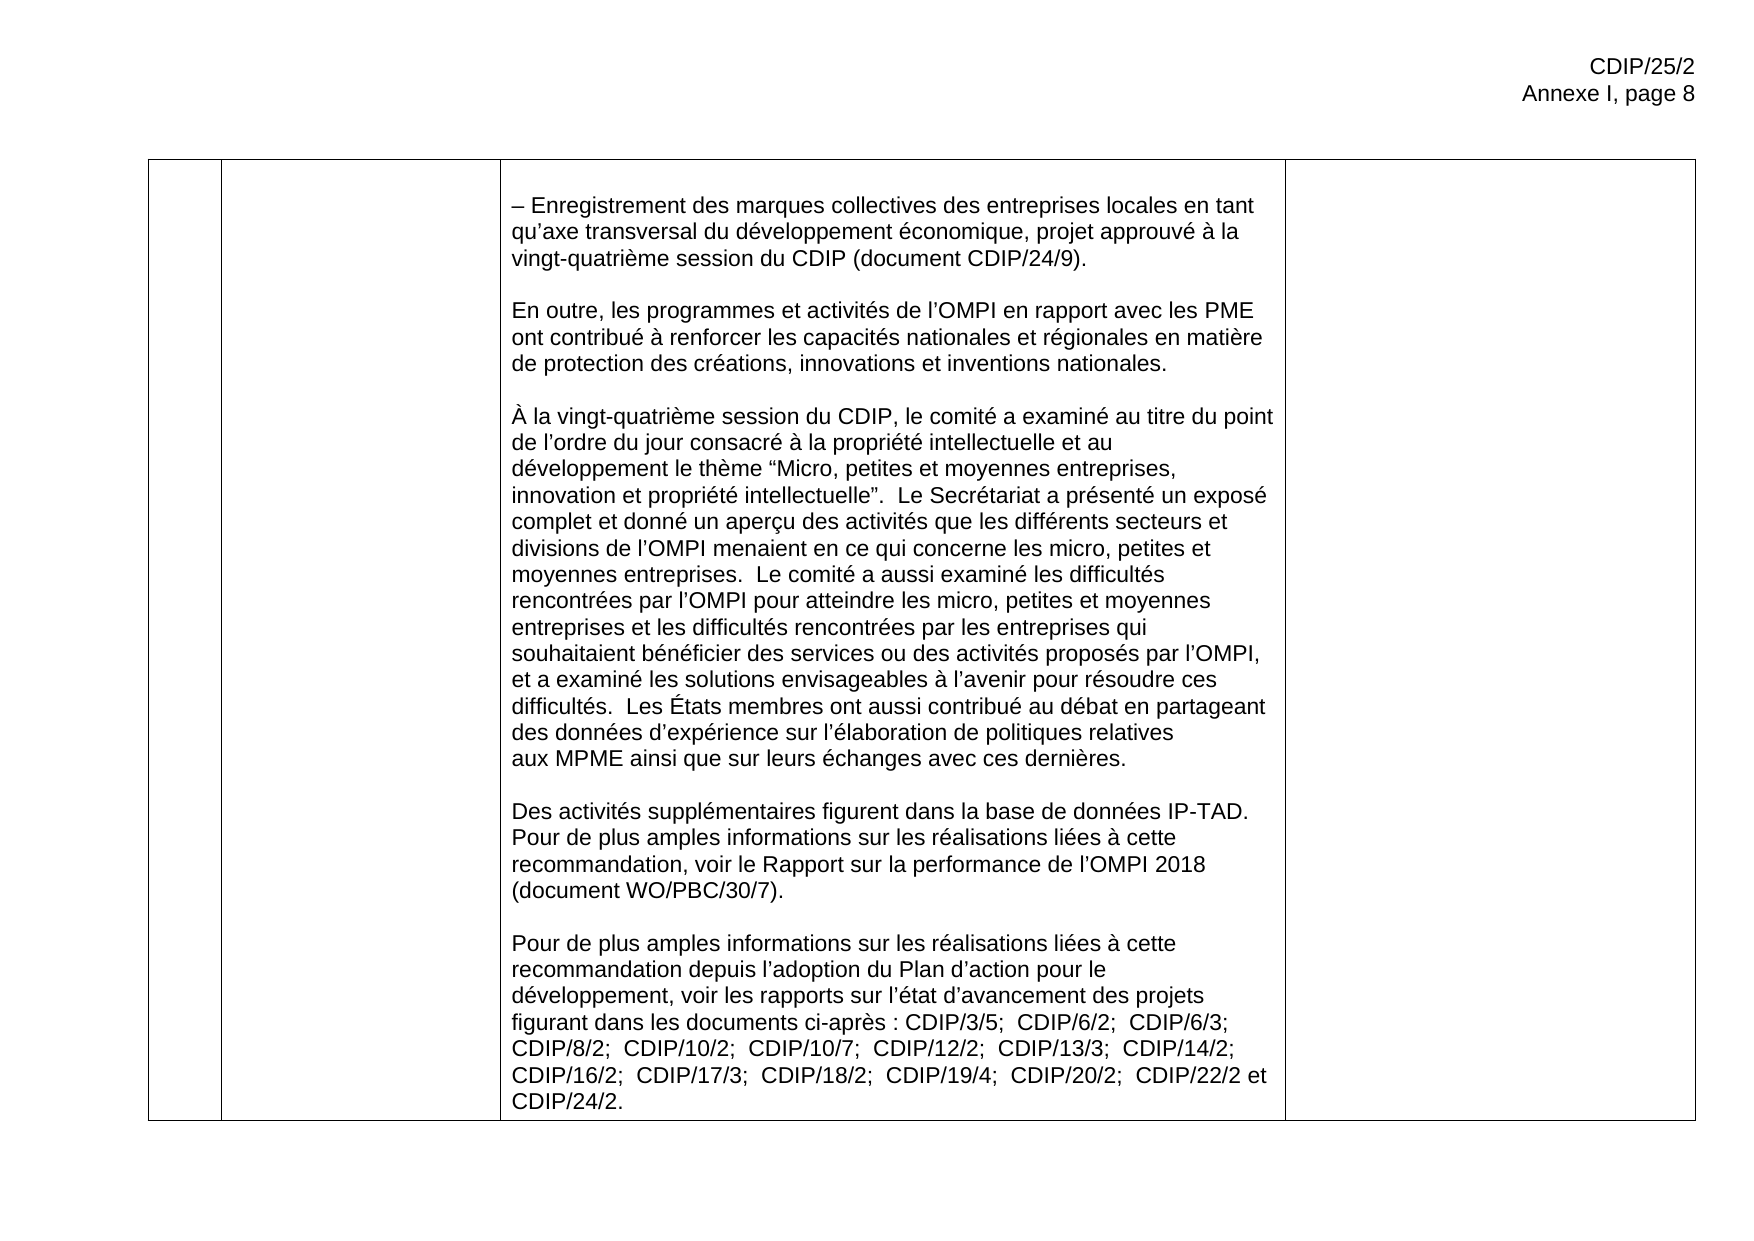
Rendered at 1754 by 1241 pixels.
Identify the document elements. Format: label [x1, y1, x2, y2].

table_cell [149, 160, 221, 1120]
table_cell [222, 160, 500, 1120]
table_cell [1286, 160, 1695, 1120]
table_cell [501, 160, 1285, 1120]
